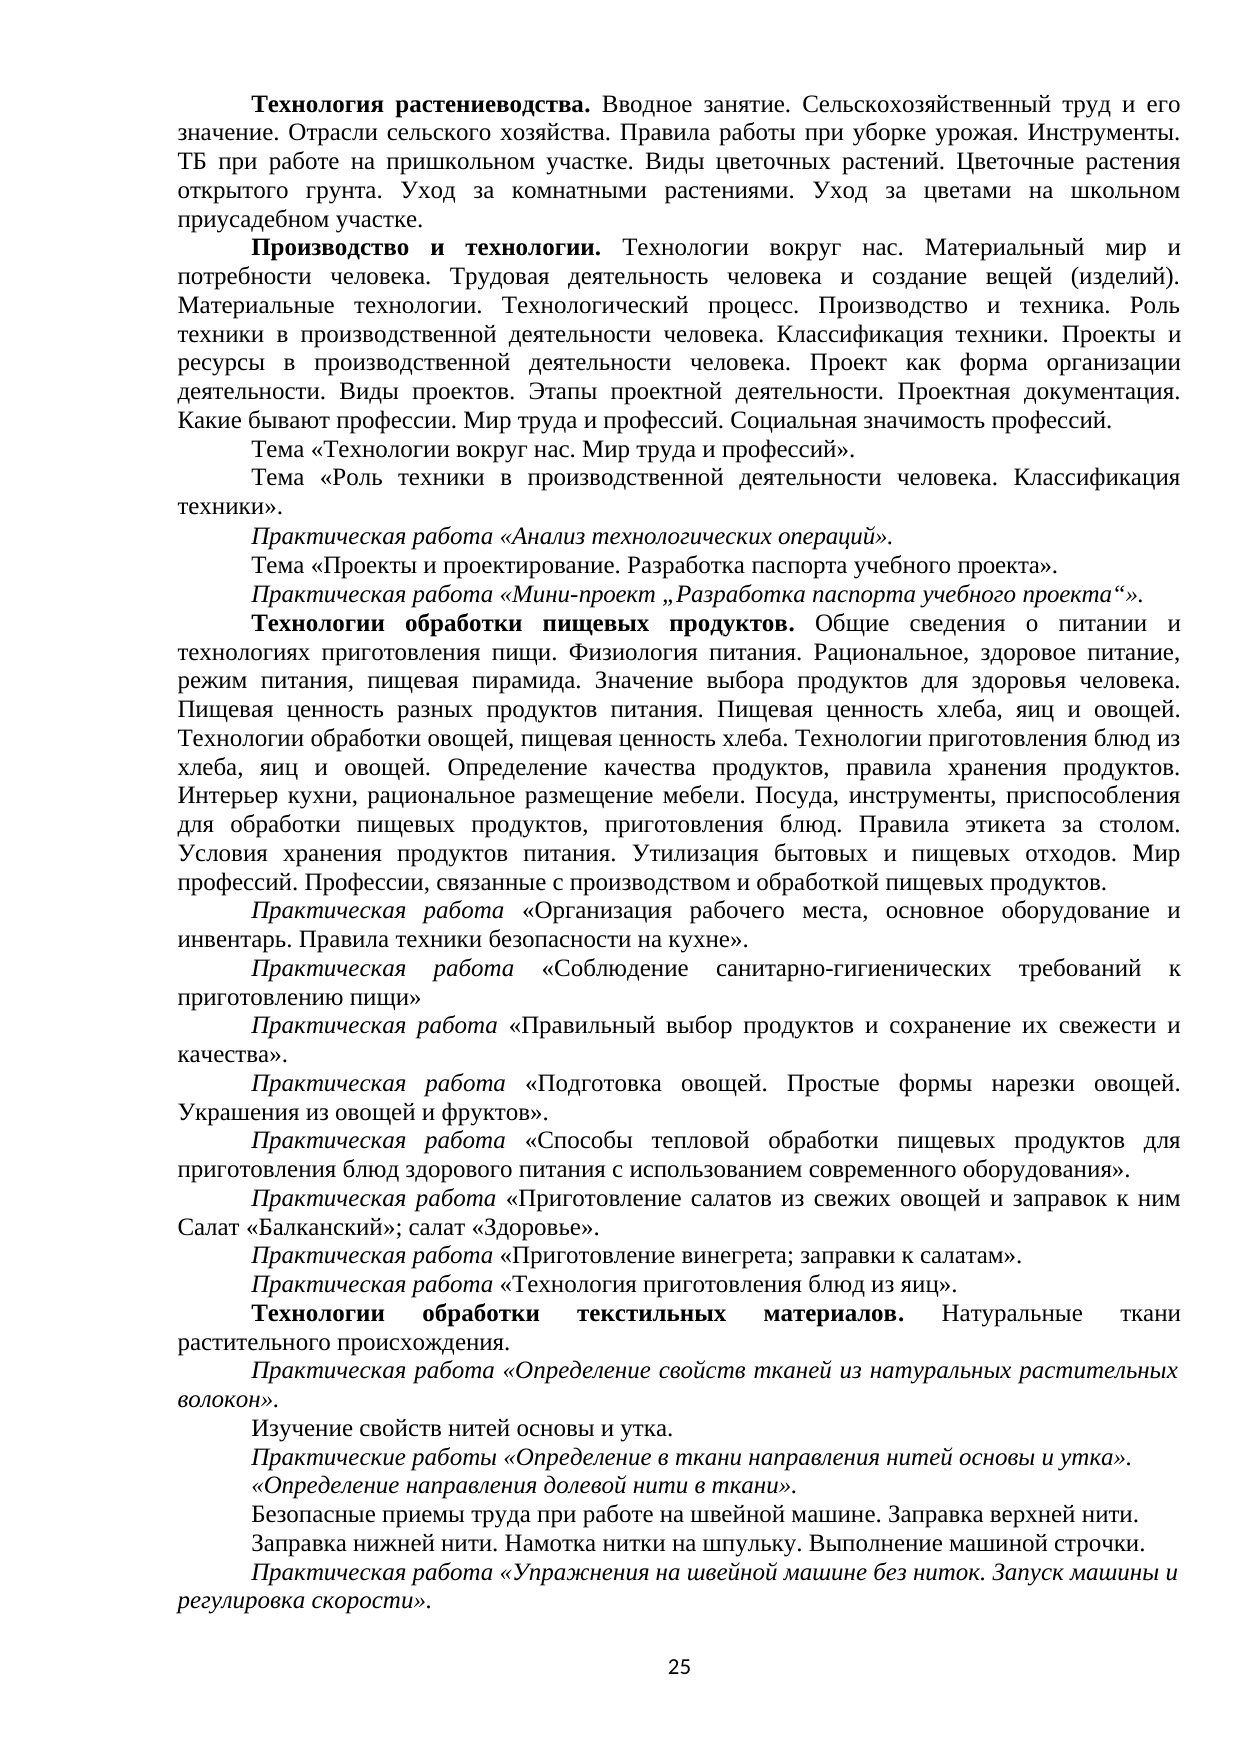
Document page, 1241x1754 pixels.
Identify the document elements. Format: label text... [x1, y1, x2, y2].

text Технология растениеводства. Вводное занятие. Сельскохозяйственный труд и его значение. Отрасли сельского хозяйства. Правила работы при уборке урожая. Инструменты. ТБ при работе на пришкольном участке. Виды цветочных растений. Цветочные растения открытого грунта. Уход за комнатными растениями. Уход за цветами на школьном приусадебном участке. [177, 89, 1181, 232]
text Тема «Проекты и проектирование. Разработка паспорта учебного проекта». [177, 550, 1181, 579]
text Практическая работа «Способы тепловой обработки пищевых продуктов для приготовления блюд здорового питания с использованием современного оборудования». [177, 1125, 1181, 1183]
text Практическая работа «Приготовление салатов из свежих овощей и заправок к ним Салат «Балканский»; салат «Здоровье». [177, 1183, 1181, 1240]
text Практические работы «Определение в ткани направления нитей основы и утка». [177, 1442, 1181, 1470]
text Тема «Технологии вокруг нас. Мир труда и профессий». [177, 434, 1181, 462]
text Заправка нижней нити. Намотка нитки на шпульку. Выполнение машиной строчки. [177, 1528, 1181, 1557]
text Тема «Роль техники в производственной деятельности человека. Классификация техники». [177, 462, 1181, 520]
text «Определение направления долевой нити в ткани». [177, 1470, 1181, 1499]
text Безопасные приемы труда при работе на швейной машине. Заправка верхней нити. [177, 1499, 1181, 1528]
text Практическая работа «Приготовление винегрета; заправки к салатам». [177, 1240, 1181, 1269]
text Практическая работа «Упражнения на швейной машине без ниток. Запуск машины и регулировка скорости». [177, 1557, 1181, 1614]
text Практическая работа «Подготовка овощей. Простые формы нарезки овощей. Украшения из овощей и фруктов». [177, 1068, 1181, 1125]
text Практическая работа «Правильный выбор продуктов и сохранение их свежести и качества». [177, 1010, 1181, 1068]
text Практическая работа «Определение свойств тканей из натуральных растительных волокон». [177, 1355, 1181, 1413]
text Практическая работа «Технология приготовления блюд из яиц». [177, 1269, 1181, 1298]
text Изучение свойств нитей основы и утка. [177, 1413, 1181, 1442]
text Практическая работа «Организация рабочего места, основное оборудование и инвентарь. Правила техники безопасности на кухне». [177, 895, 1181, 953]
text Технологии обработки текстильных материалов. Натуральные ткани растительного происхождения. [177, 1298, 1181, 1355]
text Практическая работа «Мини-проект „Разработка паспорта учебного проекта“». [177, 579, 1181, 608]
text Производство и технологии. Технологии вокруг нас. Материальный мир и потребности человека. Трудовая деятельность человека и создание вещей (изделий). Материальные технологии. Технологический процесс. Производство и техника. Роль техники в производственной деятельности человека. Классификация техники. Проекты и ресурсы в производственной деятельности человека. Проект как форма организации деятельности. Виды проектов. Этапы проектной деятельности. Проектная документация. Какие бывают профессии. Мир труда и профессий. Социальная значимость профессий. [177, 232, 1181, 434]
text Практическая работа «Анализ технологических операций». [177, 520, 1181, 550]
text Практическая работа «Соблюдение санитарно-гигиенических требований к приготовлению пищи» [177, 953, 1181, 1010]
text Технологии обработки пищевых продуктов. Общие сведения о питании и технологиях приготовления пищи. Физиология питания. Рациональное, здоровое питание, режим питания, пищевая пирамида. Значение выбора продуктов для здоровья человека. Пищевая ценность разных продуктов питания. Пищевая ценность хлеба, яиц и овощей. Технологии обработки овощей, пищевая ценность хлеба. Технологии приготовления блюд из хлеба, яиц и овощей. Определение качества продуктов, правила хранения продуктов. Интерьер кухни, рациональное размещение мебели. Посуда, инструменты, приспособления для обработки пищевых продуктов, приготовления блюд. Правила этикета за столом. Условия хранения продуктов питания. Утилизация бытовых и пищевых отходов. Мир профессий. Профессии, связанные с производством и обработкой пищевых продуктов. [177, 608, 1181, 895]
